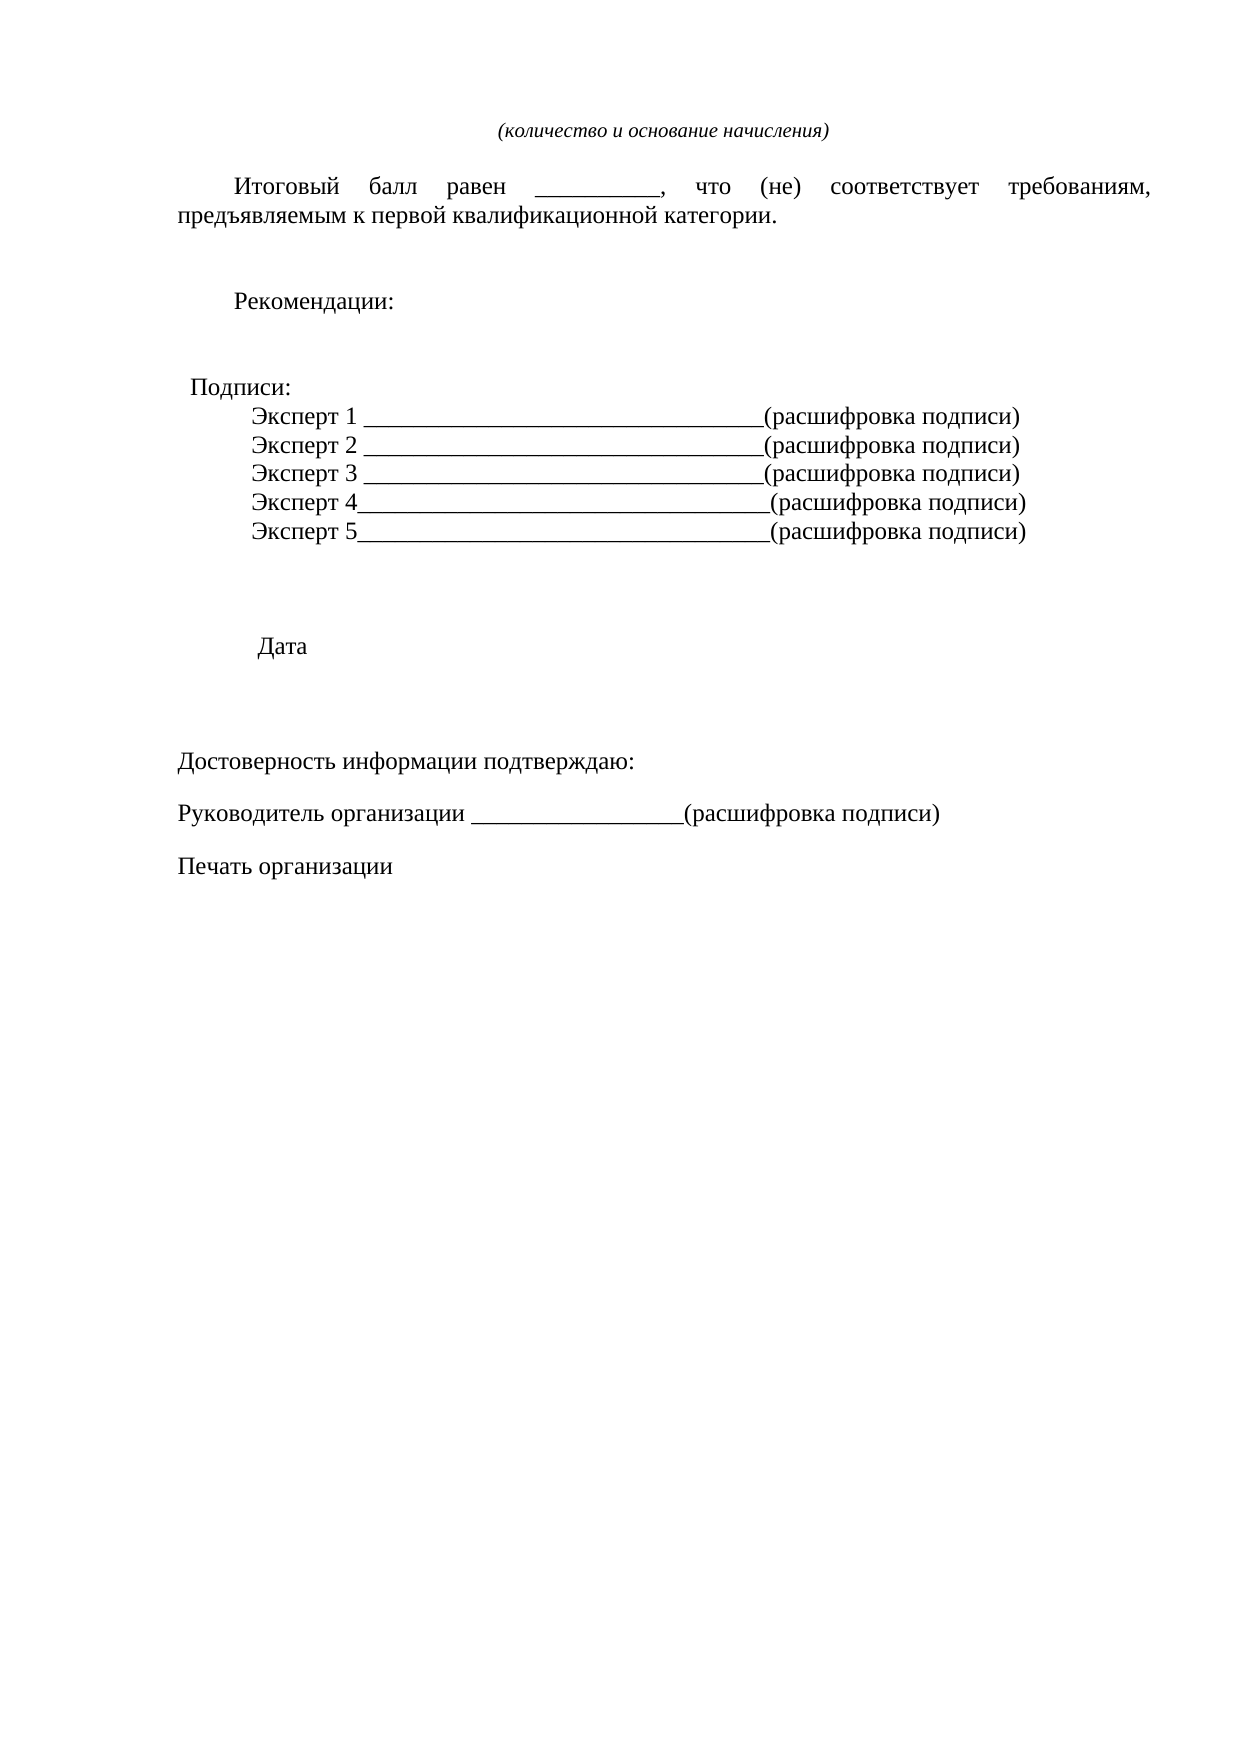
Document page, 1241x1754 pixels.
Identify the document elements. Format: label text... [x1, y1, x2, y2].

text Эксперт 2 ________________________________(расшифровка подписи) [177, 430, 1152, 458]
text Печать организации [177, 851, 1152, 879]
text Руководитель организации _________________(расшифровка подписи) [177, 798, 1152, 827]
text Эксперт 1 ________________________________(расшифровка подписи) [177, 401, 1152, 430]
text Итоговый балл равен __________, что (не) соответствует требованиям, предъявляемым к первой квалификационной категории. [177, 171, 1152, 228]
text Эксперт 4_________________________________(расшифровка подписи) [177, 487, 1152, 516]
text (количество и основание начисления) [177, 118, 1152, 142]
text Эксперт 3 ________________________________(расшифровка подписи) [177, 458, 1152, 487]
text Дата [177, 631, 1152, 660]
text Эксперт 5_________________________________(расшифровка подписи) [177, 516, 1152, 545]
text Подписи: [177, 372, 1152, 401]
text Достоверность информации подтверждаю: [177, 746, 1152, 775]
text Рекомендации: [177, 286, 1152, 315]
